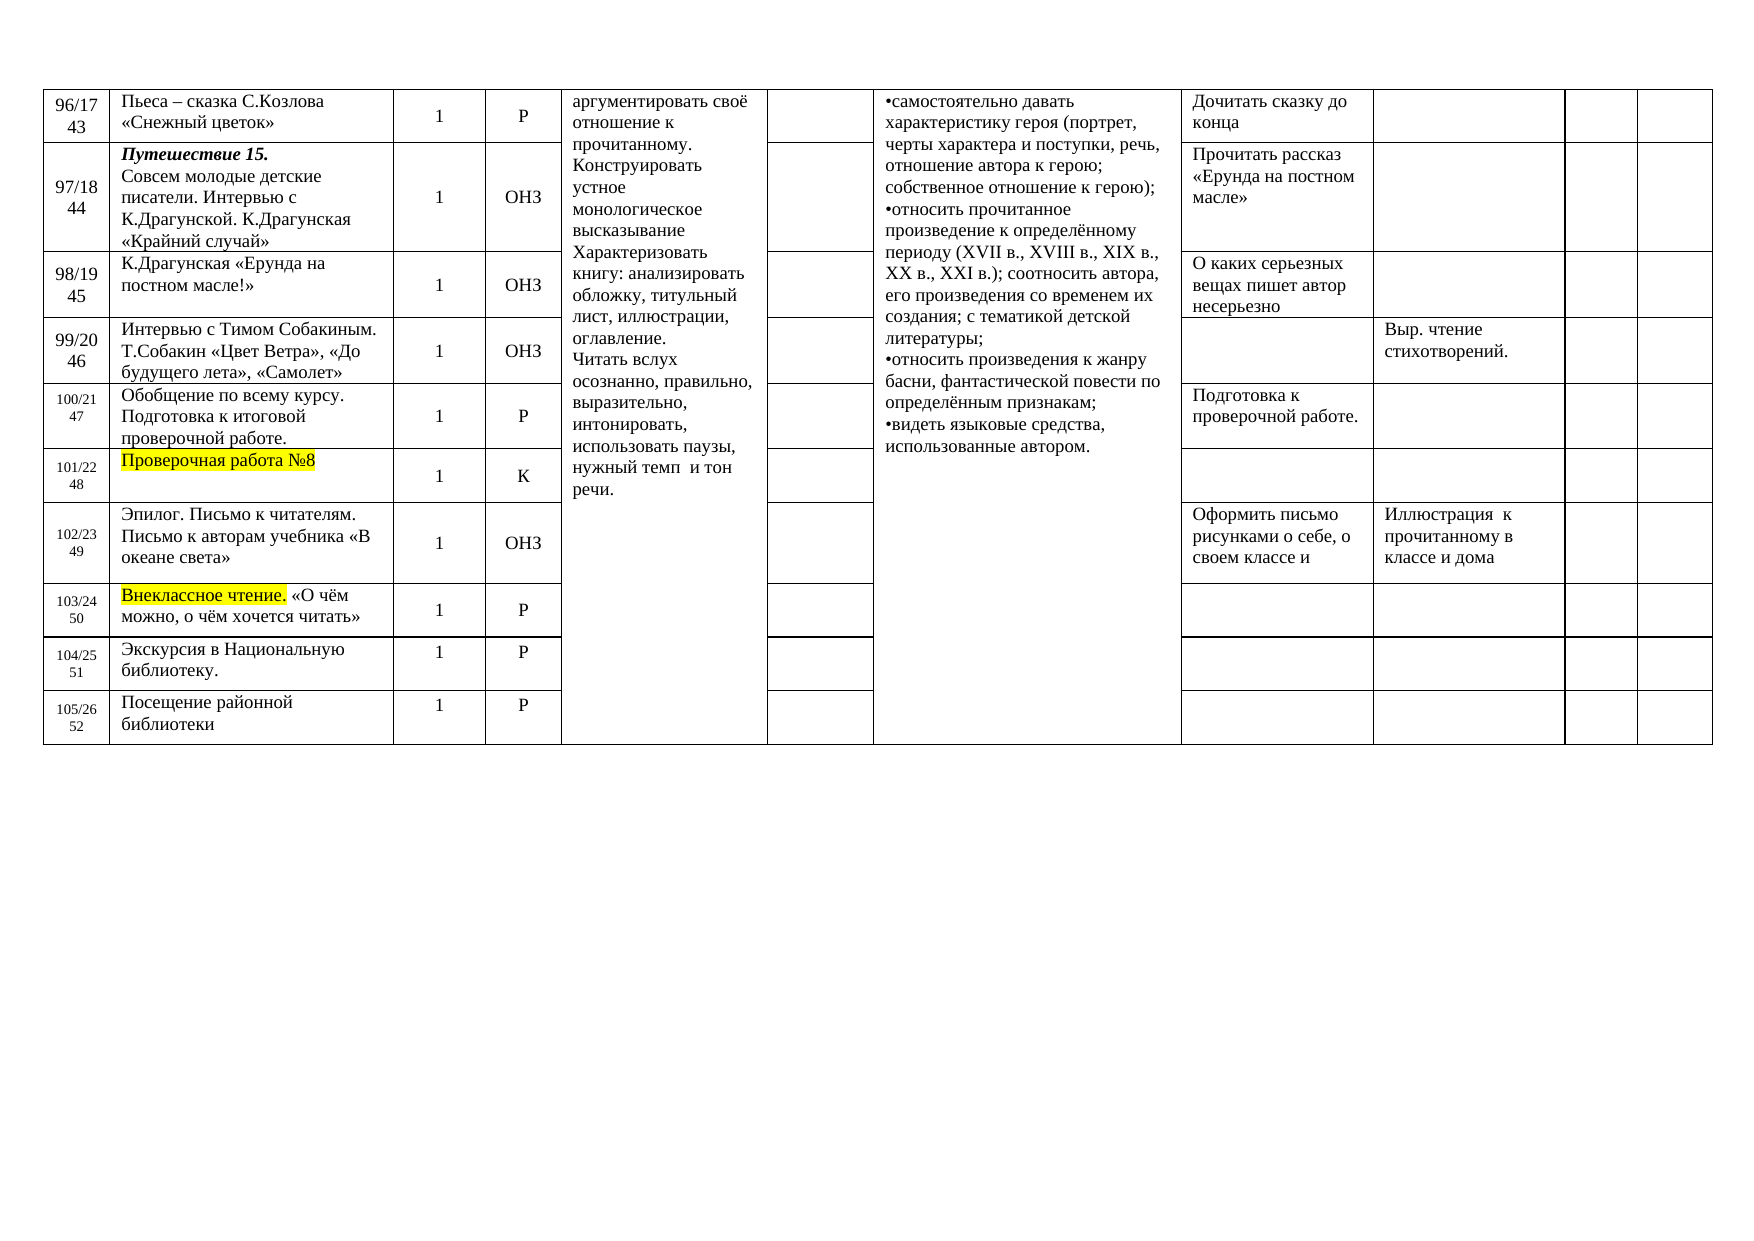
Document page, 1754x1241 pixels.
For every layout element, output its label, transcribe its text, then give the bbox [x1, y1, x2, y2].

table_cell [768, 143, 873, 251]
table_cell [1182, 449, 1373, 502]
table_cell Проверочная работа №8 [110, 449, 393, 502]
table_cell 97/18 44 [44, 143, 109, 251]
table_cell Р [486, 384, 561, 448]
table_cell 100/21 47 [44, 384, 109, 448]
table_cell 103/24 50 [44, 584, 109, 636]
table_cell 1 [394, 90, 485, 142]
table_cell Внеклассное чтение. «О чём можно, о чём хочется читать» [110, 584, 393, 636]
table_cell [1566, 318, 1637, 383]
table_cell 102/23 49 [44, 503, 109, 583]
table_cell 101/22 48 [44, 449, 109, 502]
table_cell Экскурсия в Национальную библиотеку. [110, 638, 393, 690]
table_cell [1182, 691, 1373, 744]
table_cell [1566, 638, 1637, 690]
table_cell Р [486, 638, 561, 690]
table_cell Интервью с Тимом Собакиным. Т.Собакин «Цвет Ветра», «До будущего лета», «Самолет» [110, 318, 393, 383]
table_cell [1182, 584, 1373, 636]
table_cell [768, 318, 873, 383]
table_cell [1638, 449, 1712, 502]
table_cell Р [486, 90, 561, 142]
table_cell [110, 90, 393, 142]
table_cell [1374, 638, 1564, 690]
table_cell 105/26 52 [44, 691, 109, 744]
table_cell [1638, 638, 1712, 690]
table_cell [1182, 638, 1373, 690]
table_cell 1 [394, 584, 485, 636]
table_cell ОНЗ [486, 503, 561, 583]
table_cell 1 [394, 503, 485, 583]
table_cell [1566, 584, 1637, 636]
table_cell [1182, 318, 1373, 383]
table_cell 1 [394, 384, 485, 448]
table_cell 98/19 45 [44, 252, 109, 317]
table_cell Р [486, 691, 561, 744]
table_cell 99/20 46 [44, 318, 109, 383]
table_cell Подготовка к проверочной работе. [1182, 384, 1373, 448]
table_cell 1 [394, 318, 485, 383]
table_cell [1374, 143, 1564, 251]
table_cell [768, 449, 873, 502]
table_cell ОНЗ [486, 318, 561, 383]
table_cell 1 [394, 143, 485, 251]
table_cell Прочитать рассказ «Ерунда на постном масле» [1182, 143, 1373, 251]
table_cell Выр. чтение стихотворений. [1374, 318, 1564, 383]
table_cell [768, 90, 873, 142]
table_cell Оформить письмо рисунками о себе, о своем классе и [1182, 503, 1373, 583]
table_cell [1374, 584, 1564, 636]
table_cell Эпилог. Письмо к читателям. Письмо к авторам учебника «В океане света» [110, 503, 393, 583]
table_cell [1374, 449, 1564, 502]
table_cell К [486, 449, 561, 502]
table_cell [1566, 503, 1637, 583]
table_cell [768, 252, 873, 317]
table_cell [1638, 503, 1712, 583]
table_cell Р [486, 584, 561, 636]
table_cell [1566, 691, 1637, 744]
table_cell [1638, 384, 1712, 448]
table_cell [768, 691, 873, 744]
table_cell [1566, 143, 1637, 251]
table_cell Посещение районной библиотеки [110, 691, 393, 744]
table_cell [1374, 691, 1564, 744]
table_cell 1 [394, 638, 485, 690]
table_cell [768, 503, 873, 583]
table_cell [1638, 143, 1712, 251]
table_cell Путешествие 15. Совсем молодые детские писатели. Интервью с К.Драгунской. К.Драгунская «Крайний случай» [110, 143, 393, 251]
table_cell [1566, 384, 1637, 448]
table_cell 1 [394, 691, 485, 744]
table_cell [1374, 384, 1564, 448]
table_cell [1374, 252, 1564, 317]
table_cell [1374, 90, 1564, 142]
table_cell Иллюстрация к прочитанному в классе и дома [1374, 503, 1564, 583]
table_cell [1638, 90, 1712, 142]
table_cell 104/25 51 [44, 638, 109, 690]
table_cell ОНЗ [486, 252, 561, 317]
table_cell [1566, 252, 1637, 317]
table_cell Дочитать сказку до конца [1182, 90, 1373, 142]
table_cell 1 [394, 252, 485, 317]
table_cell [768, 384, 873, 448]
table_cell [1566, 90, 1637, 142]
table_cell ОНЗ [486, 143, 561, 251]
table_cell [1638, 318, 1712, 383]
table_cell [1638, 584, 1712, 636]
table_cell К.Драгунская «Ерунда на постном масле!» [110, 252, 393, 317]
table_cell [768, 638, 873, 690]
table_cell 96/17 43 [44, 90, 109, 142]
table_cell Обобщение по всему курсу. Подготовка к итоговой проверочной работе. [110, 384, 393, 448]
table_cell [1638, 691, 1712, 744]
table_cell 1 [394, 449, 485, 502]
table_cell [768, 584, 873, 636]
table_cell [1638, 252, 1712, 317]
table_cell [1566, 449, 1637, 502]
table_cell О каких серьезных вещах пишет автор несерьезно [1182, 252, 1373, 317]
